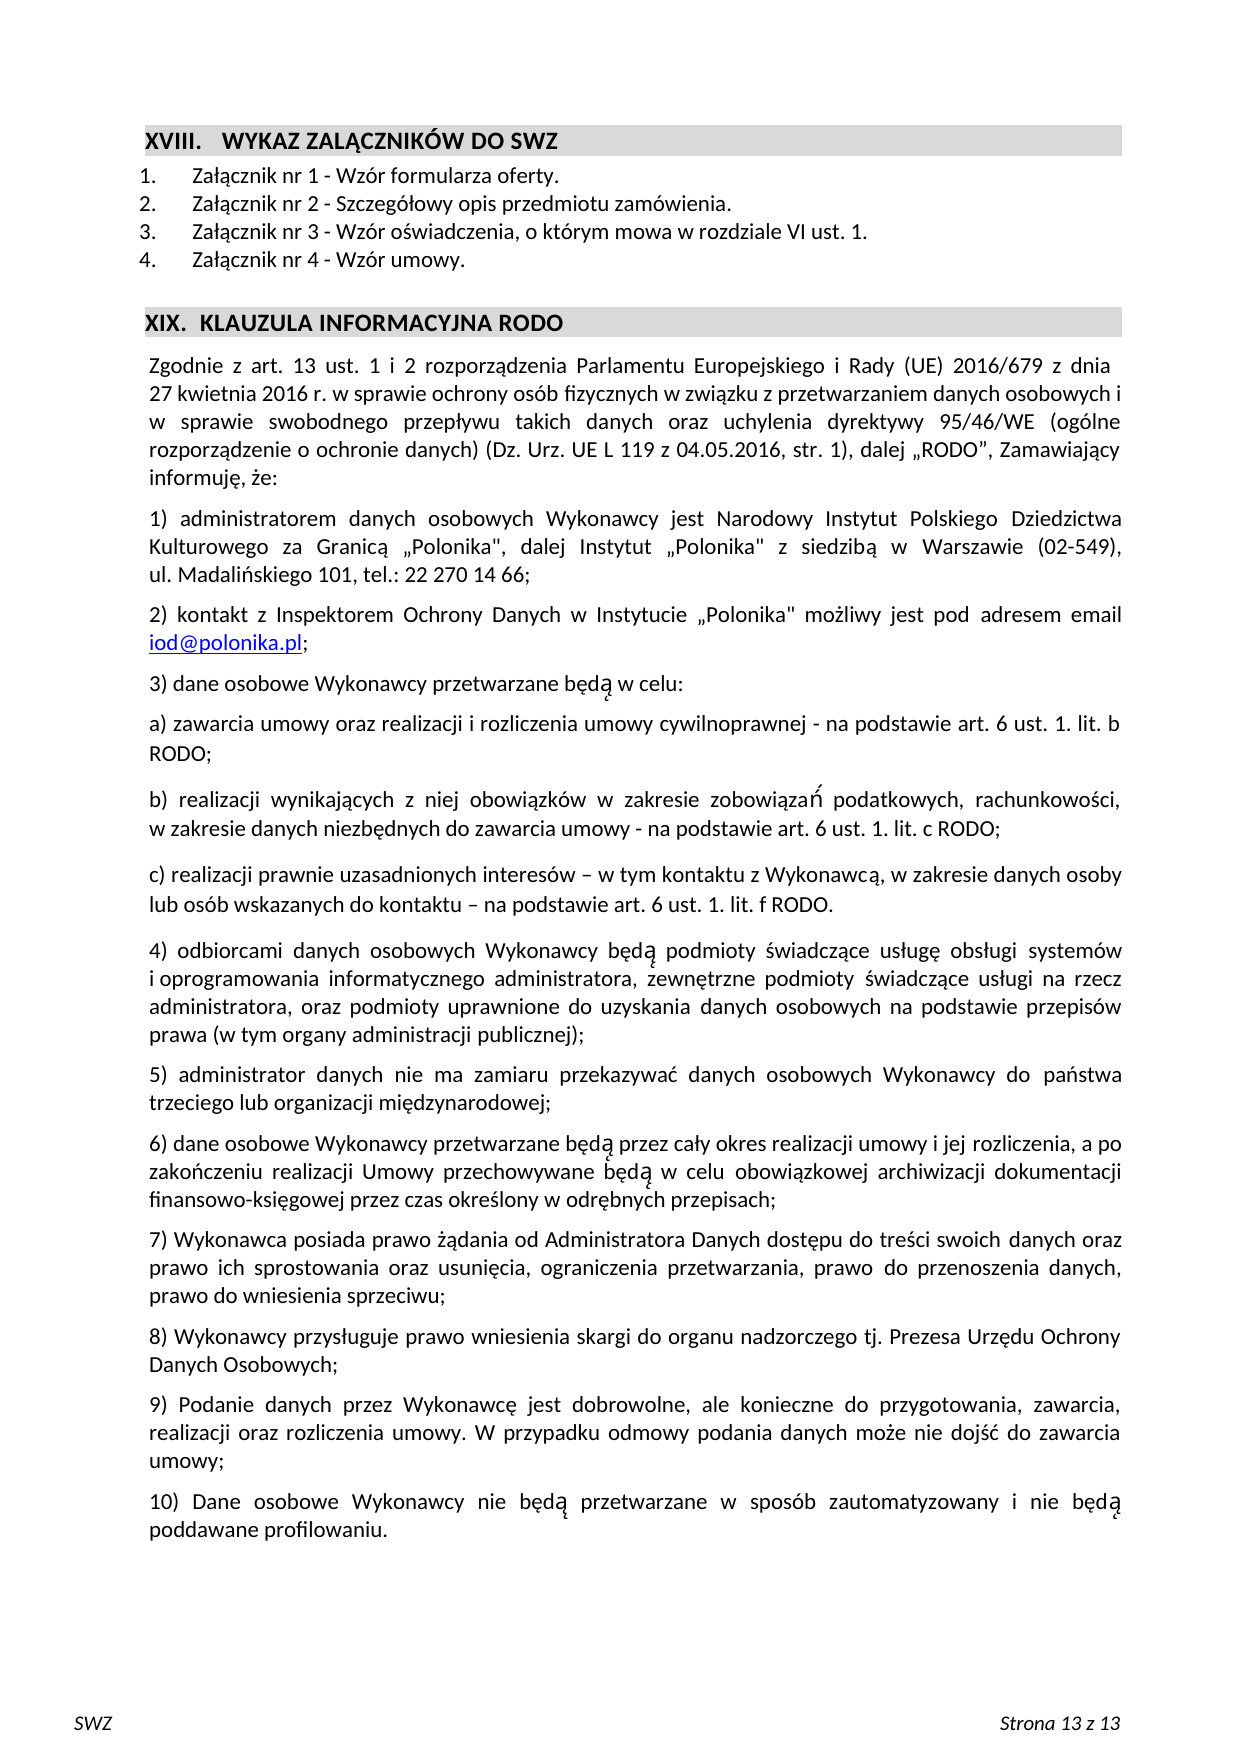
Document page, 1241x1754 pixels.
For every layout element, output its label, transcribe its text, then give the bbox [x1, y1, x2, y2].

subtitle Klauzula Informacyjna RODO [145, 307, 1122, 337]
text a) zawarcia umowy oraz realizacji i rozliczenia umowy cywilnoprawnej - na podstawie art. 6 ust. 1. lit. b RODO; [149, 709, 1122, 767]
text 7) Wykonawca posiada prawo żądania od Administratora Danych dostępu do treści swoich danych oraz prawo ich sprostowania oraz usunięcia, ograniczenia przetwarzania, prawo do przenoszenia danych, prawo do wniesienia sprzeciwu; [149, 1225, 1122, 1309]
text 10) Dane osobowe Wykonawcy nie będą̨ przetwarzane w sposób zautomatyzowany i nie będą̨ poddawane profilowaniu. [149, 1487, 1122, 1543]
text c) realizacji prawnie uzasadnionych interesów – w tym kontaktu z Wykonawcą, w zakresie danych osoby lub osób wskazanych do kontaktu – na podstawie art. 6 ust. 1. lit. f RODO. [149, 860, 1122, 918]
text 6) dane osobowe Wykonawcy przetwarzane będą̨ przez cały okres realizacji umowy i jej rozliczenia, a po zakończeniu realizacji Umowy przechowywane będą̨ w celu obowiązkowej archiwizacji dokumentacji finansowo-księgowej przez czas określony w odrębnych przepisach; [149, 1129, 1122, 1213]
text b) realizacji wynikających z niej obowiązków w zakresie zobowiązań́ podatkowych, rachunkowości, w zakresie danych niezbędnych do zawarcia umowy - na podstawie art. 6 ust. 1. lit. c RODO; [149, 785, 1122, 842]
text Zgodnie z art. 13 ust. 1 i 2 rozporządzenia Parlamentu Europejskiego i Rady (UE) 2016/679 z dnia 27 kwietnia 2016 r. w sprawie ochrony osób fizycznych w związku z przetwarzaniem danych osobowych i w sprawie swobodnego przepływu takich danych oraz uchylenia dyrektywy 95/46/WE (ogólne rozporządzenie o ochronie danych) (Dz. Urz. UE L 119 z 04.05.2016, str. 1), dalej „RODO”, Zamawiający informuję, że: [149, 351, 1122, 491]
list Załącznik nr 2 - Szczegółowy opis przedmiotu zamówienia. [139, 189, 1122, 217]
text 2) kontakt z Inspektorem Ochrony Danych w Instytucie „Polonika" możliwy jest pod adresem email iod@polonika.pl; [149, 600, 1122, 656]
text 4) odbiorcami danych osobowych Wykonawcy będą̨ podmioty świadczące usługę obsługi systemów i oprogramowania informatycznego administratora, zewnętrzne podmioty świadczące usługi na rzecz administratora, oraz podmioty uprawnione do uzyskania danych osobowych na podstawie przepisów prawa (w tym organy administracji publicznej); [149, 936, 1122, 1048]
text 8) Wykonawcy przysługuje prawo wniesienia skargi do organu nadzorczego tj. Prezesa Urzędu Ochrony Danych Osobowych; [149, 1322, 1122, 1378]
text 3) dane osobowe Wykonawcy przetwarzane będą̨ w celu: [149, 669, 1122, 697]
text 5) administrator danych nie ma zamiaru przekazywać danych osobowych Wykonawcy do państwa trzeciego lub organizacji międzynarodowej; [149, 1060, 1122, 1116]
list Załącznik nr 1 - Wzór formularza oferty. [139, 161, 1122, 189]
list Załącznik nr 4 - Wzór umowy. [139, 245, 1122, 273]
text 1) administratorem danych osobowych Wykonawcy jest Narodowy Instytut Polskiego Dziedzictwa Kulturowego za Granicą „Polonika", dalej Instytut „Polonika" z siedzibą w Warszawie (02-549), ul. Madalińskiego 101, tel.: 22 270 14 66; [149, 504, 1122, 588]
list Załącznik nr 3 - Wzór oświadczenia, o którym mowa w rozdziale VI ust. 1. [139, 217, 1122, 245]
subtitle WYKAZ ZALĄCZNIKÓW DO SWZ [145, 125, 1122, 156]
text 9) Podanie danych przez Wykonawcę jest dobrowolne, ale konieczne do przygotowania, zawarcia, realizacji oraz rozliczenia umowy. W przypadku odmowy podania danych może nie dojść do zawarcia umowy; [149, 1391, 1122, 1474]
